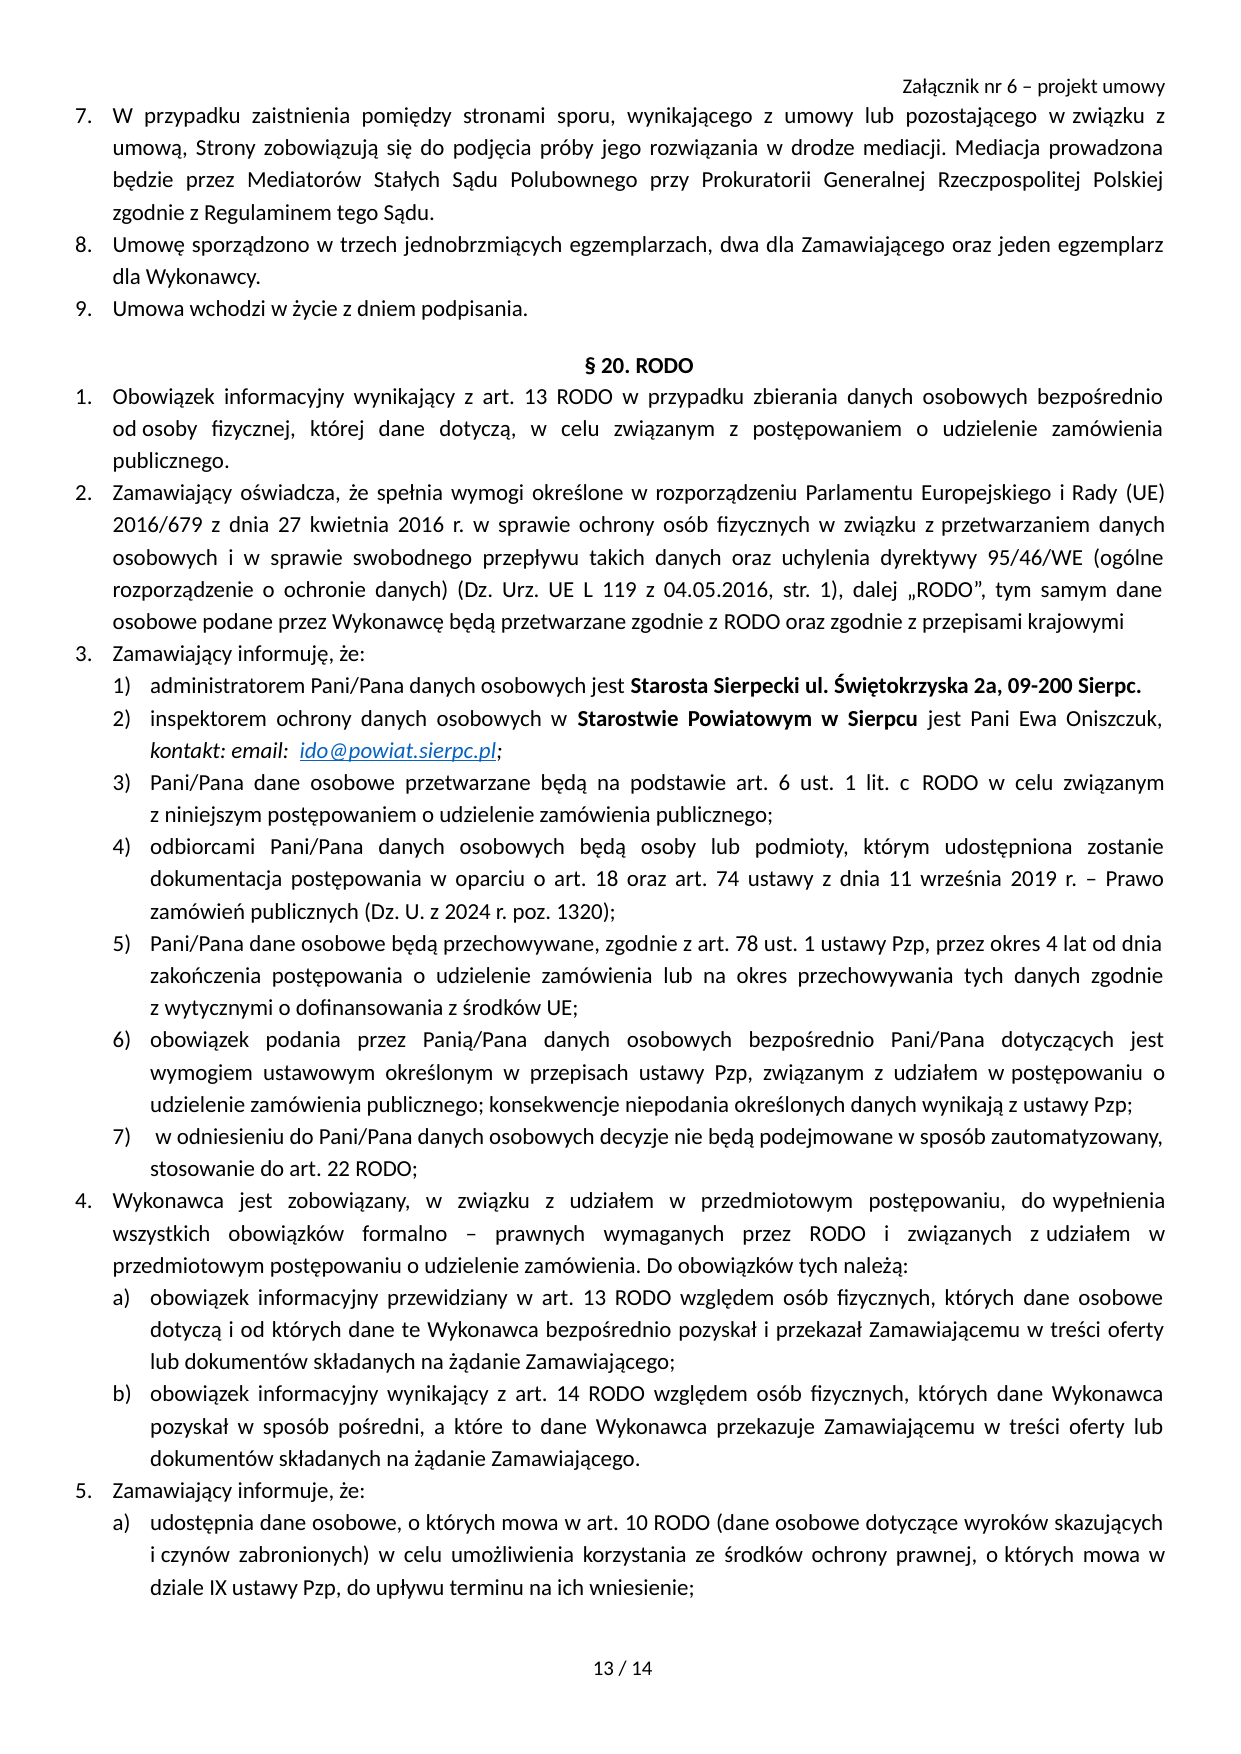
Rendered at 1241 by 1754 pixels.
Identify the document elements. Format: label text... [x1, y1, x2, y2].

list Obowiązek informacyjny wynikający z art. 13 RODO w przypadku zbierania danych osobowych bezpośrednio od osoby fizycznej, której dane dotyczą, w celu związanym z postępowaniem o udzielenie zamówienia publicznego. [75, 382, 1165, 474]
list Pani/Pana dane osobowe przetwarzane będą na podstawie art. 6 ust. 1 lit. c RODO w celu związanym z niniejszym postępowaniem o udzielenie zamówienia publicznego; [112, 768, 1165, 828]
list obowiązek podania przez Panią/Pana danych osobowych bezpośrednio Pani/Pana dotyczących jest wymogiem ustawowym określonym w przepisach ustawy Pzp, związanym z udziałem w postępowaniu o udzielenie zamówienia publicznego; konsekwencje niepodania określonych danych wynikają z ustawy Pzp; [112, 1026, 1165, 1118]
list Zamawiający oświadcza, że spełnia wymogi określone w rozporządzeniu Parlamentu Europejskiego i Rady (UE) 2016/679 z dnia 27 kwietnia 2016 r. w sprawie ochrony osób fizycznych w związku z przetwarzaniem danych osobowych i w sprawie swobodnego przepływu takich danych oraz uchylenia dyrektywy 95/46/WE (ogólne rozporządzenie o ochronie danych) (Dz. Urz. UE L 119 z 04.05.2016, str. 1), dalej „RODO”, tym samym dane osobowe podane przez Wykonawcę będą przetwarzane zgodnie z RODO oraz zgodnie z przepisami krajowymi [75, 478, 1165, 635]
list obowiązek informacyjny wynikający z art. 14 RODO względem osób fizycznych, których dane Wykonawca pozyskał w sposób pośredni, a które to dane Wykonawca przekazuje Zamawiającemu w treści oferty lub dokumentów składanych na żądanie Zamawiającego. [112, 1379, 1165, 1472]
text § 20. RODO [112, 352, 1165, 379]
list Umowa wchodzi w życie z dniem podpisania. [75, 294, 1165, 322]
list Umowę sporządzono w trzech jednobrzmiących egzemplarzach, dwa dla Zamawiającego oraz jeden egzemplarz dla Wykonawcy. [75, 230, 1165, 290]
list odbiorcami Pani/Pana danych osobowych będą osoby lub podmioty, którym udostępniona zostanie dokumentacja postępowania w oparciu o art. 18 oraz art. 74 ustawy z dnia 11 września 2019 r. – Prawo zamówień publicznych (Dz. U. z 2024 r. poz. 1320); [112, 832, 1165, 925]
list inspektorem ochrony danych osobowych w Starostwie Powiatowym w Sierpcu jest Pani Ewa Oniszczuk, kontakt: email: ido@powiat.sierpc.pl; [112, 704, 1165, 764]
list administratorem Pani/Pana danych osobowych jest Starosta Sierpecki ul. Świętokrzyska 2a, 09-200 Sierpc. [112, 671, 1165, 699]
list udostępnia dane osobowe, o których mowa w art. 10 RODO (dane osobowe dotyczące wyroków skazujących i czynów zabronionych) w celu umożliwienia korzystania ze środków ochrony prawnej, o których mowa w dziale IX ustawy Pzp, do upływu terminu na ich wniesienie; [112, 1508, 1165, 1601]
list Wykonawca jest zobowiązany, w związku z udziałem w przedmiotowym postępowaniu, do wypełnienia wszystkich obowiązków formalno – prawnych wymaganych przez RODO i związanych z udziałem w przedmiotowym postępowaniu o udzielenie zamówienia. Do obowiązków tych należą: [75, 1186, 1165, 1279]
list obowiązek informacyjny przewidziany w art. 13 RODO względem osób fizycznych, których dane osobowe dotyczą i od których dane te Wykonawca bezpośrednio pozyskał i przekazał Zamawiającemu w treści oferty lub dokumentów składanych na żądanie Zamawiającego; [112, 1283, 1165, 1375]
list Zamawiający informuję, że: [75, 639, 1165, 667]
list w odniesieniu do Pani/Pana danych osobowych decyzje nie będą podejmowane w sposób zautomatyzowany, stosowanie do art. 22 RODO; [112, 1122, 1165, 1182]
list Zamawiający informuje, że: [75, 1476, 1165, 1504]
list W przypadku zaistnienia pomiędzy stronami sporu, wynikającego z umowy lub pozostającego w związku z umową, Strony zobowiązują się do podjęcia próby jego rozwiązania w drodze mediacji. Mediacja prowadzona będzie przez Mediatorów Stałych Sądu Polubownego przy Prokuratorii Generalnej Rzeczpospolitej Polskiej zgodnie z Regulaminem tego Sądu. [75, 101, 1165, 226]
list Pani/Pana dane osobowe będą przechowywane, zgodnie z art. 78 ust. 1 ustawy Pzp, przez okres 4 lat od dnia zakończenia postępowania o udzielenie zamówienia lub na okres przechowywania tych danych zgodnie z wytycznymi o dofinansowania z środków UE; [112, 929, 1165, 1021]
